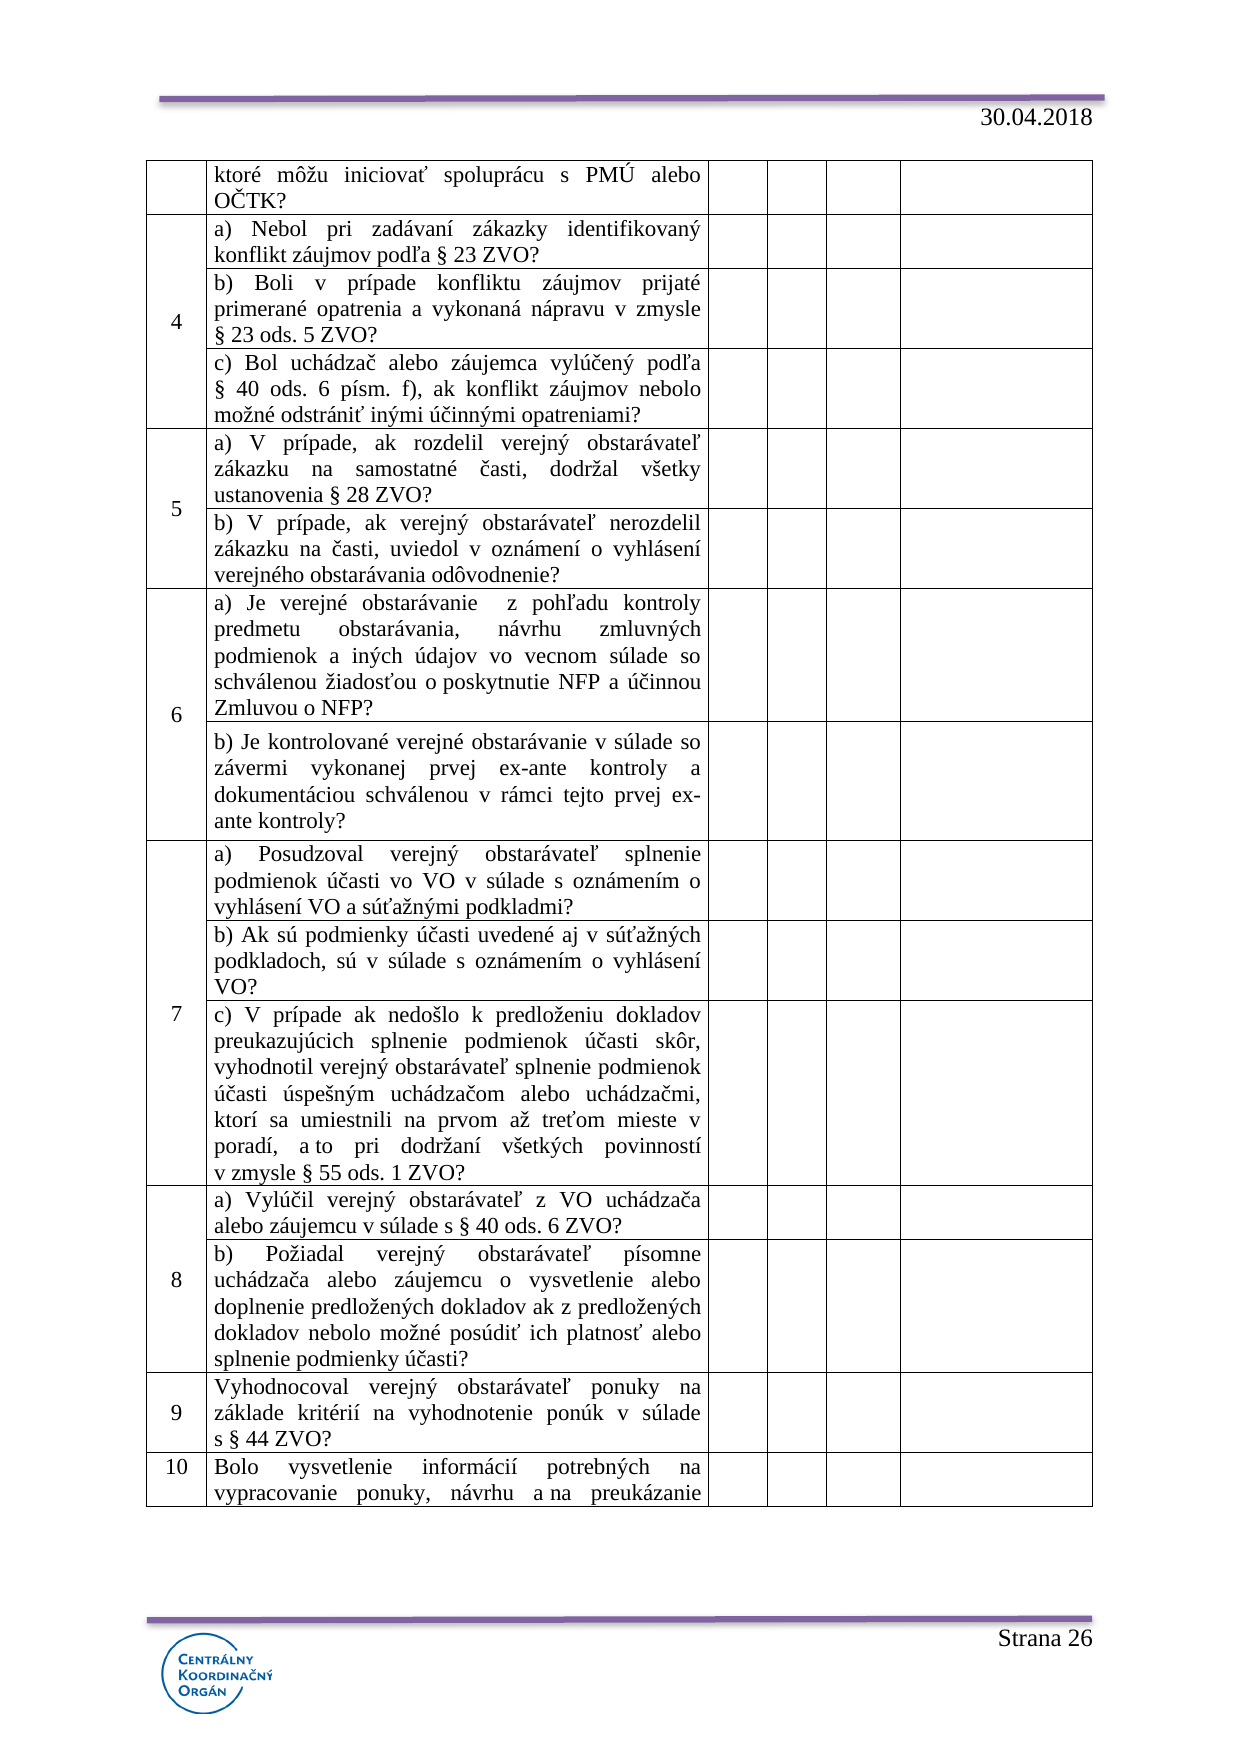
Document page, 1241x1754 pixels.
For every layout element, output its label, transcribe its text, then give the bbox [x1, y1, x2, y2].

table_cell [827, 509, 900, 588]
table_cell [768, 509, 826, 588]
table_cell [709, 509, 767, 588]
table_cell b) V prípade, ak verejný obstarávateľ nerozdelil zákazku na časti, uviedol v oznámení o vyhlásení verejného obstarávania odôvodnenie? [207, 509, 708, 588]
table_cell [709, 215, 767, 267]
table_cell [709, 1186, 767, 1239]
table_cell [901, 1001, 1092, 1185]
table_cell [709, 161, 767, 214]
table_cell [709, 1240, 767, 1372]
table_cell [768, 921, 826, 1000]
table_cell Vyhodnocoval verejný obstarávateľ ponuky na základe kritérií na vyhodnotenie ponúk v súlade s § 44 ZVO? [207, 1373, 708, 1452]
table_cell [901, 215, 1092, 267]
table_cell [768, 589, 826, 721]
table_cell [768, 1373, 826, 1452]
table_cell b) Je kontrolované verejné obstarávanie v súlade so závermi vykonanej prvej ex-ante kontroly a dokumentáciou schválenou v rámci tejto prvej ex-ante kontroly? [207, 722, 708, 839]
table_cell [709, 269, 767, 348]
table_cell [827, 1001, 900, 1185]
table_cell 7 [147, 841, 206, 1185]
table_cell [827, 841, 900, 919]
table_cell [901, 1186, 1092, 1239]
table_cell 5 [147, 429, 206, 588]
table_cell 8 [147, 1186, 206, 1372]
table_cell c) Bol uchádzač alebo záujemca vylúčený podľa § 40 ods. 6 písm. f), ak konflikt záujmov nebolo možné odstrániť inými účinnými opatreniami? [207, 349, 708, 428]
table_cell [709, 841, 767, 919]
table_cell b) Boli v prípade konfliktu záujmov prijaté primerané opatrenia a vykonaná nápravu v zmysle § 23 ods. 5 ZVO? [207, 269, 708, 348]
table_cell [827, 722, 900, 839]
table_cell [768, 349, 826, 428]
table_cell [901, 841, 1092, 919]
table_cell [827, 269, 900, 348]
table_cell [709, 1453, 767, 1506]
table_cell [827, 1186, 900, 1239]
table_cell [827, 429, 900, 508]
table_cell 10 [147, 1453, 206, 1506]
table_cell [827, 1373, 900, 1452]
table_cell [827, 589, 900, 721]
table_cell [901, 1240, 1092, 1372]
table_cell b) Požiadal verejný obstarávateľ písomne uchádzača alebo záujemcu o vysvetlenie alebo doplnenie predložených dokladov ak z predložených dokladov nebolo možné posúdiť ich platnosť alebo splnenie podmienky účasti? [207, 1240, 708, 1372]
table_cell c) V prípade ak nedošlo k predloženiu dokladov preukazujúcich splnenie podmienok účasti skôr, vyhodnotil verejný obstarávateľ splnenie podmienok účasti úspešným uchádzačom alebo uchádzačmi, ktorí sa umiestnili na prvom až treťom mieste v poradí, a to pri dodržaní všetkých povinností v zmysle § 55 ods. 1 ZVO? [207, 1001, 708, 1185]
table_cell [827, 1453, 900, 1506]
table_cell [768, 1453, 826, 1506]
table_cell [768, 215, 826, 267]
table_cell [768, 722, 826, 839]
table_cell [709, 1373, 767, 1452]
table_cell [901, 921, 1092, 1000]
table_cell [207, 1453, 708, 1506]
table_cell b) Ak sú podmienky účasti uvedené aj v súťažných podkladoch, sú v súlade s oznámením o vyhlásení VO? [207, 921, 708, 1000]
table_cell a) V prípade, ak rozdelil verejný obstarávateľ zákazku na samostatné časti, dodržal všetky ustanovenia § 28 ZVO? [207, 429, 708, 508]
table_cell [768, 841, 826, 919]
table_cell [827, 215, 900, 267]
table_cell [709, 1001, 767, 1185]
table_cell [901, 1453, 1092, 1506]
table_cell [901, 429, 1092, 508]
table_cell [768, 161, 826, 214]
table_cell [901, 269, 1092, 348]
table_cell a) Nebol pri zadávaní zákazky identifikovaný konflikt záujmov podľa § 23 ZVO? [207, 215, 708, 267]
table_cell a) Posudzoval verejný obstarávateľ splnenie podmienok účasti vo VO v súlade s oznámením o vyhlásení VO a súťažnými podkladmi? [207, 841, 708, 919]
table_cell [709, 589, 767, 721]
table_cell [768, 1186, 826, 1239]
table_cell [709, 429, 767, 508]
table_cell a) Vylúčil verejný obstarávateľ z VO uchádzača alebo záujemcu v súlade s § 40 ods. 6 ZVO? [207, 1186, 708, 1239]
table_cell [827, 1240, 900, 1372]
table_cell [901, 509, 1092, 588]
table_cell 9 [147, 1373, 206, 1452]
table_cell [827, 921, 900, 1000]
table_cell [768, 269, 826, 348]
table_cell [709, 722, 767, 839]
table_cell [768, 1001, 826, 1185]
table_cell [709, 349, 767, 428]
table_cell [207, 161, 708, 214]
table_cell [768, 1240, 826, 1372]
table_cell [901, 589, 1092, 721]
table_cell 3 [147, 161, 206, 214]
table_cell [827, 161, 900, 214]
table_cell [709, 921, 767, 1000]
table_cell [901, 722, 1092, 839]
table_cell [901, 161, 1092, 214]
table_cell a) Je verejné obstarávanie z pohľadu kontroly predmetu obstarávania, návrhu zmluvných podmienok a iných údajov vo vecnom súlade so schválenou žiadosťou o poskytnutie NFP a účinnou Zmluvou o NFP? [207, 589, 708, 721]
picture [159, 1631, 272, 1713]
table_cell 4 [147, 215, 206, 428]
table_cell [901, 1373, 1092, 1452]
table_cell [827, 349, 900, 428]
table_cell [901, 349, 1092, 428]
table_cell [768, 429, 826, 508]
table_cell 6 [147, 589, 206, 839]
